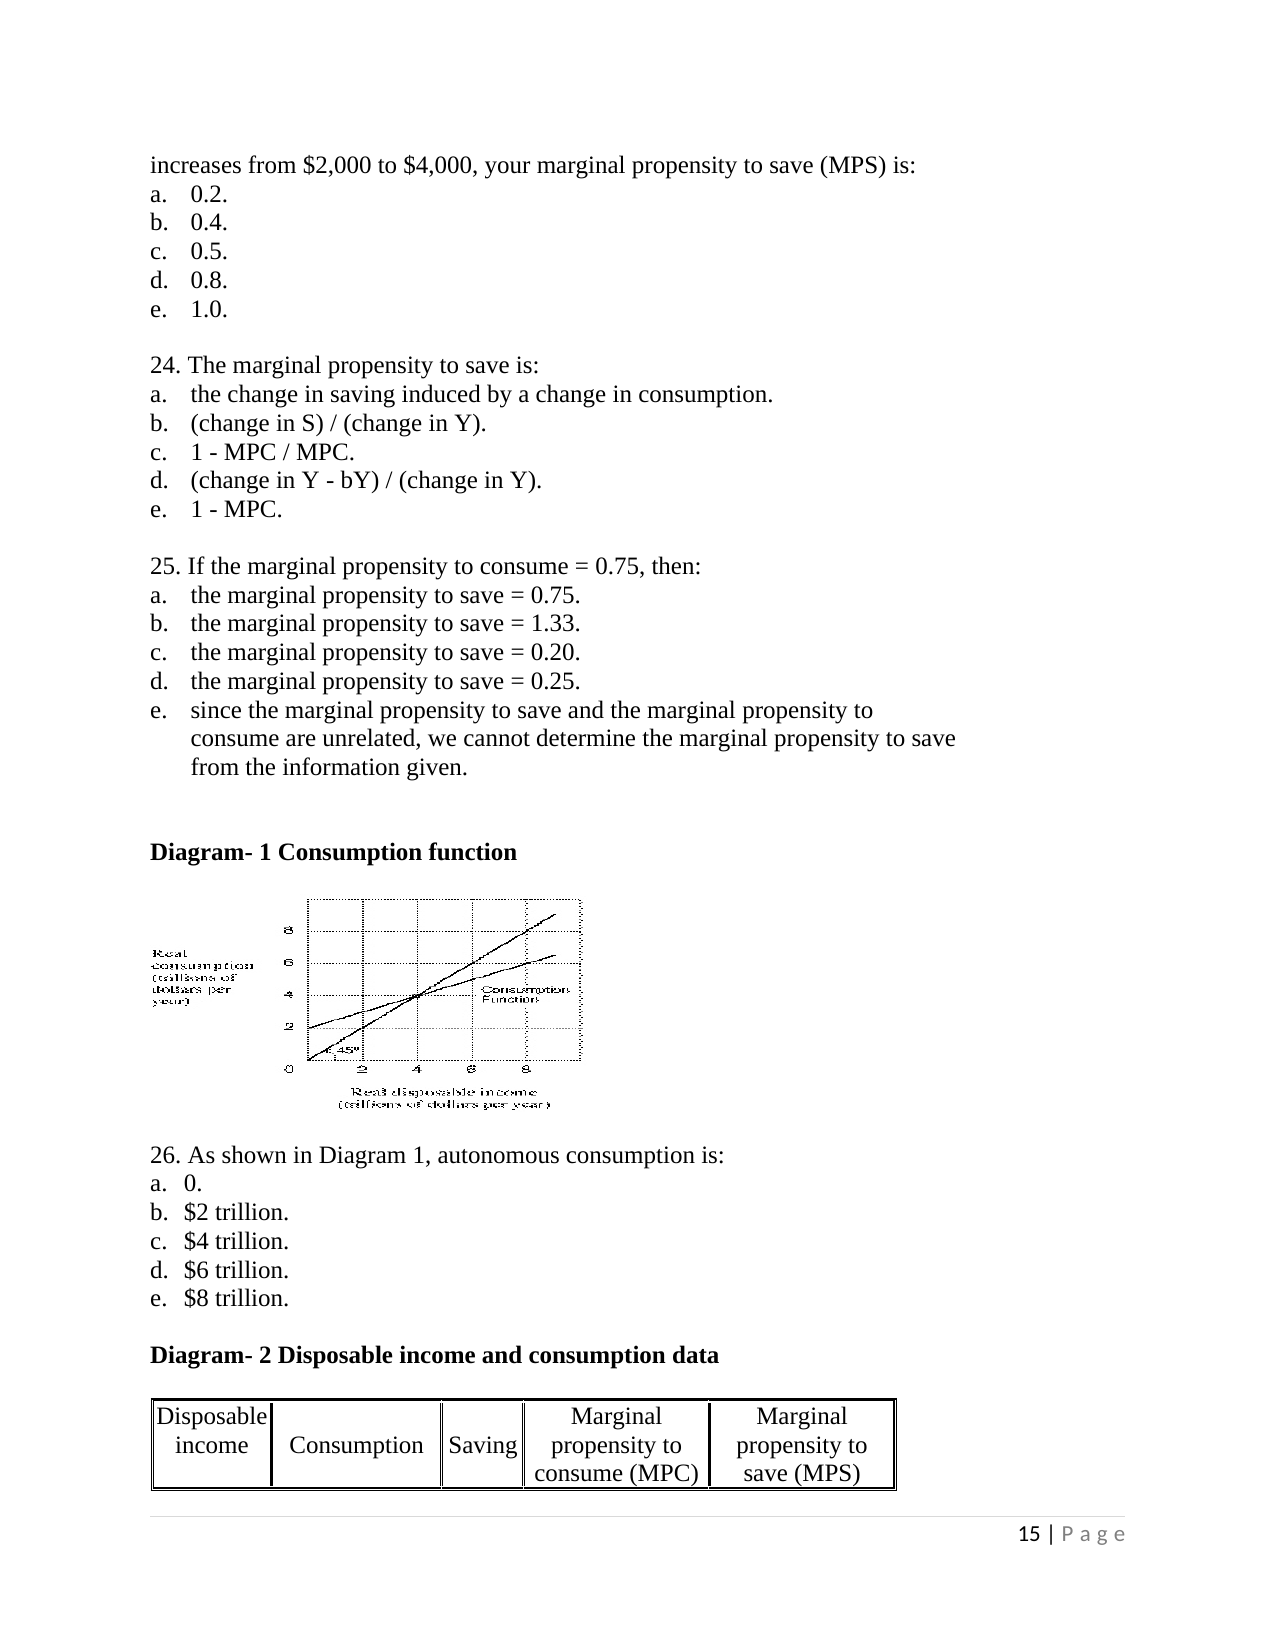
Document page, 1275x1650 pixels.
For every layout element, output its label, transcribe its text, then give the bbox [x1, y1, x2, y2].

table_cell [150, 150, 1125, 351]
table_cell Diagram- 1 Consumption function [150, 809, 966, 1140]
table_cell 25. If the marginal propensity to consume = 0.75, then: [150, 551, 1125, 809]
table_cell 24. The marginal propensity to save is: [150, 351, 1125, 551]
table_cell 26. As shown in Diagram 1, autonomous consumption is: [150, 1140, 966, 1340]
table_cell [150, 1340, 966, 1491]
picture [150, 894, 594, 1112]
